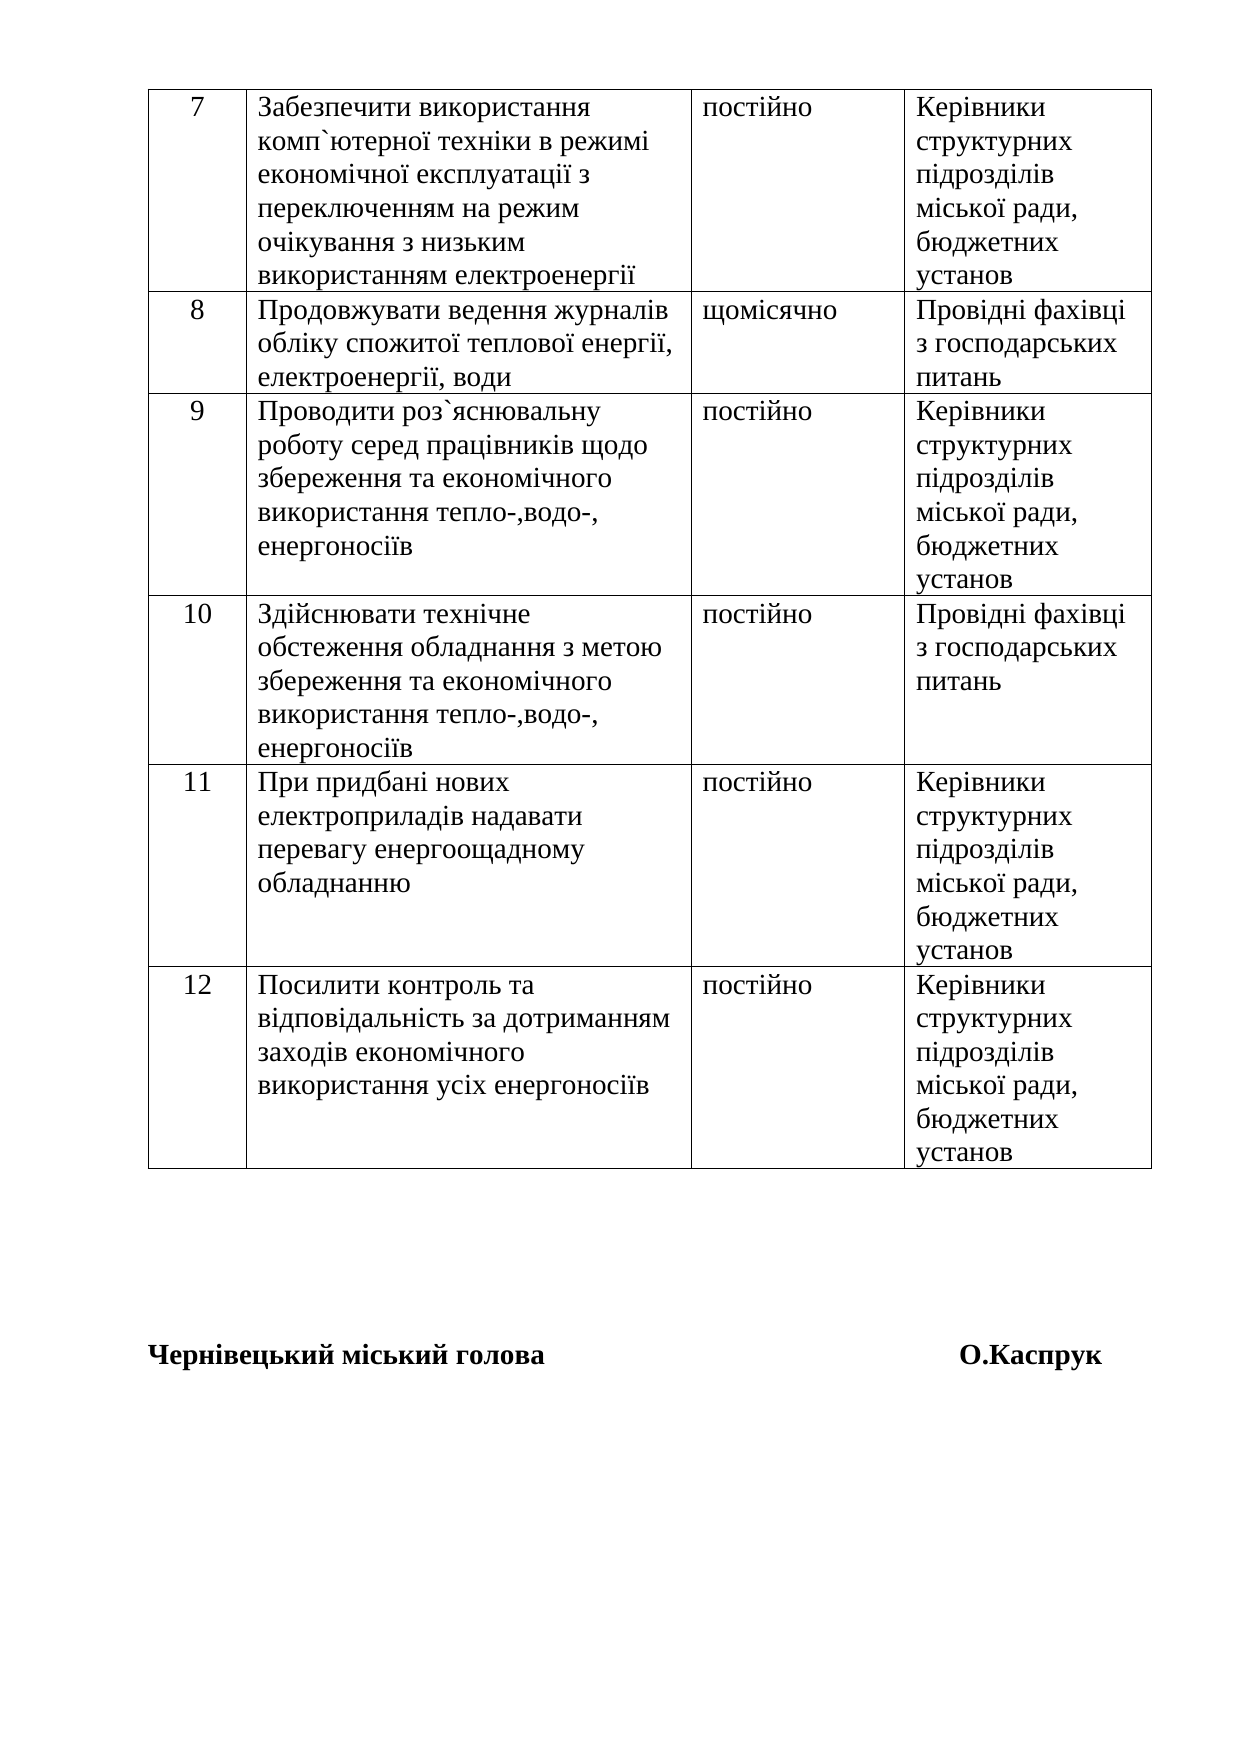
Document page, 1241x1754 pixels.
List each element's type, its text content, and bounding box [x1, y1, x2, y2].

table_cell постійно [692, 596, 904, 763]
table_cell 11 [149, 765, 246, 966]
table_cell Провідні фахівці з господарських питань [905, 292, 1151, 392]
table_cell Посилити контроль та відповідальність за дотриманням заходів економічного використання усіх енергоносіїв [247, 967, 691, 1168]
table_cell постійно [692, 394, 904, 595]
table_cell 9 [149, 394, 246, 595]
table_cell 7 [149, 90, 246, 291]
table_cell Керівники структурних підрозділів міської ради, бюджетних установ [905, 394, 1151, 595]
table_cell 12 [149, 967, 246, 1168]
table_cell 10 [149, 596, 246, 763]
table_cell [905, 90, 1151, 291]
table_cell 8 [149, 292, 246, 392]
table_cell Забезпечити використання комп`ютерної техніки в режимі економічної експлуатації з переключенням на режим очікування з низьким використанням електроенергії [247, 90, 691, 291]
table_cell Керівники структурних підрозділів міської ради, бюджетних установ [905, 765, 1151, 966]
table_cell Здійснювати технічне обстеження обладнання з метою збереження та економічного використання тепло-,водо-, енергоносіїв [247, 596, 691, 763]
table_cell При придбані нових електроприладів надавати перевагу енергоощадному обладнанню [247, 765, 691, 966]
table_cell постійно [692, 90, 904, 291]
table_cell Проводити роз`яснювальну роботу серед працівників щодо збереження та економічного використання тепло-,водо-, енергоносіїв [247, 394, 691, 595]
table_cell Керівники структурних підрозділів міської ради, бюджетних установ [905, 967, 1151, 1168]
table_cell Провідні фахівці з господарських питань [905, 596, 1151, 763]
table_cell Продовжувати ведення журналів обліку спожитої теплової енергії, електроенергії, води [247, 292, 691, 392]
text Чернівецький міський голова О.Каспрук [148, 1337, 1152, 1370]
table_cell постійно [692, 967, 904, 1168]
table_cell щомісячно [692, 292, 904, 392]
table_cell постійно [692, 765, 904, 966]
